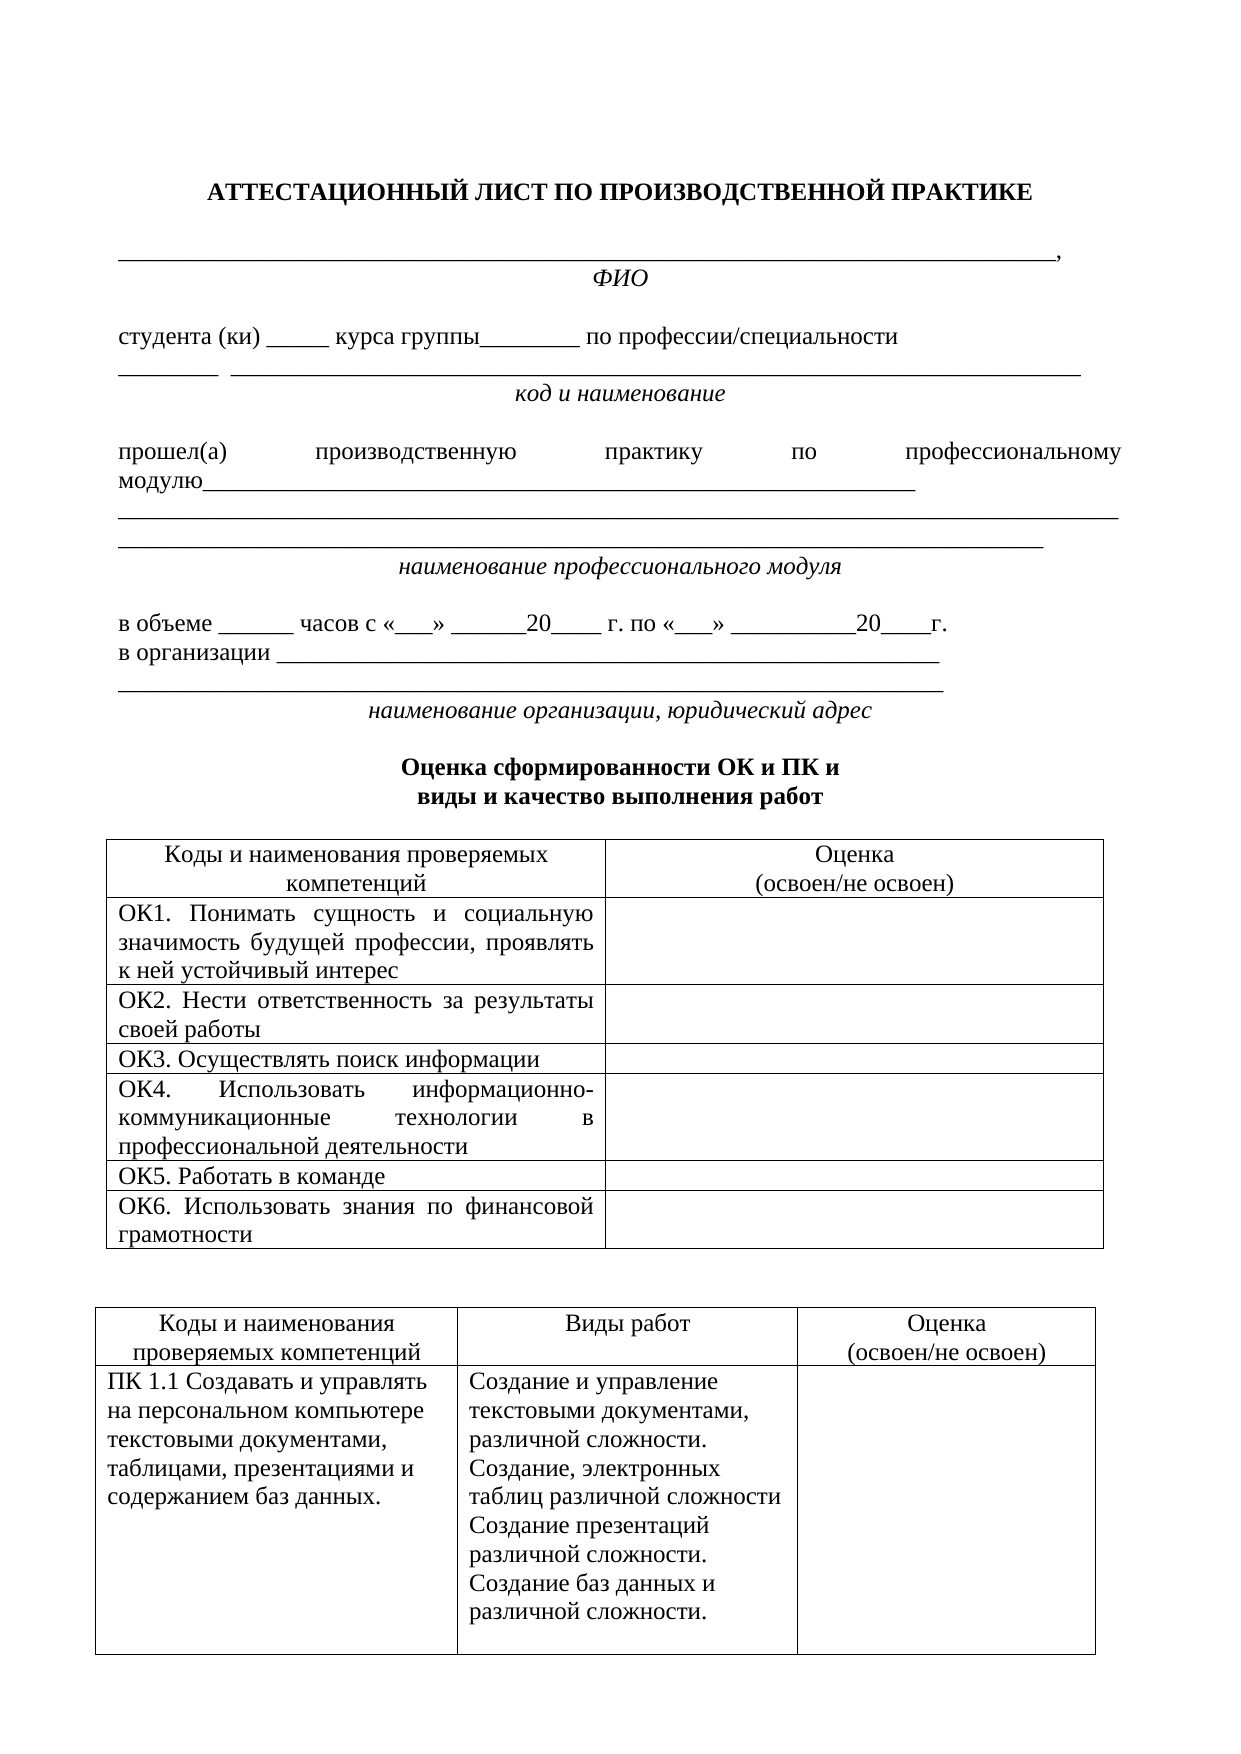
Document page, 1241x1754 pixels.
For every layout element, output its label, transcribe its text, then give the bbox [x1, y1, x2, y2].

text ФИО [118, 263, 1122, 292]
table_header Оценка (освоен/не освоен) [606, 840, 1103, 897]
table_cell [606, 898, 1103, 984]
text в объеме ______ часов с «___» ______20____ г. по «___» __________20____г. [118, 608, 1122, 637]
text Оценка сформированности ОК и ПК и [118, 752, 1122, 781]
table_cell ОК1. Понимать сущность и социальную значимость будущей профессии, проявлять к ней устойчивый интерес [107, 898, 605, 984]
table_cell ОК6. Использовать знания по финансовой грамотности [107, 1191, 605, 1248]
table_header Коды и наименования проверяемых компетенций [96, 1308, 457, 1365]
table_cell Создание и управление текстовыми документами, различной сложности. Создание, электронных таблиц различной сложности Создание презентаций различной сложности. Создание баз данных и различной сложности. [458, 1366, 797, 1654]
table_header Оценка (освоен/не освоен) [798, 1308, 1095, 1365]
text виды и качество выполнения работ [118, 781, 1122, 810]
table_cell [606, 1191, 1103, 1248]
text код и наименование [118, 378, 1122, 407]
table_cell [606, 985, 1103, 1043]
table_cell ОК4. Использовать информационно-коммуникационные технологии в профессиональной деятельности [107, 1074, 605, 1160]
text в организации _____________________________________________________ [118, 637, 1122, 666]
text __________________________________________________________________________________________________________________________________________________________ [118, 493, 1122, 551]
text ________ ____________________________________________________________________ [118, 350, 1122, 378]
text наименование организации, юридический адрес [118, 695, 1122, 723]
text __________________________________________________________________ [118, 666, 1122, 695]
text студента (ки) _____ курса группы________ по профессии/специальности [118, 321, 1122, 350]
table_header Коды и наименования проверяемых компетенций [107, 840, 605, 897]
text ___________________________________________________________________________, [118, 235, 1122, 263]
table_cell [606, 1044, 1103, 1073]
table_cell ОК2. Нести ответственность за результаты своей работы [107, 985, 605, 1043]
table_cell [606, 1074, 1103, 1160]
text АТТЕСТАЦИОННЫЙ ЛИСТ ПО ПРОИЗВОДСТВЕННОЙ ПРАКТИКЕ [118, 177, 1122, 206]
table_cell [798, 1366, 1095, 1654]
table_cell ОК3. Осуществлять поиск информации [107, 1044, 605, 1073]
table_cell ПК 1.1 Создавать и управлять на персональном компьютере текстовыми документами, таблицами, презентациями и содержанием баз данных. [96, 1366, 457, 1654]
text прошел(а) производственную практику по профессиональному модулю_________________________________________________________ [118, 436, 1122, 493]
text наименование профессионального модуля [118, 551, 1122, 580]
table_header Виды работ [458, 1308, 797, 1365]
table_cell [606, 1161, 1103, 1190]
table_cell ОК5. Работать в команде [107, 1161, 605, 1190]
